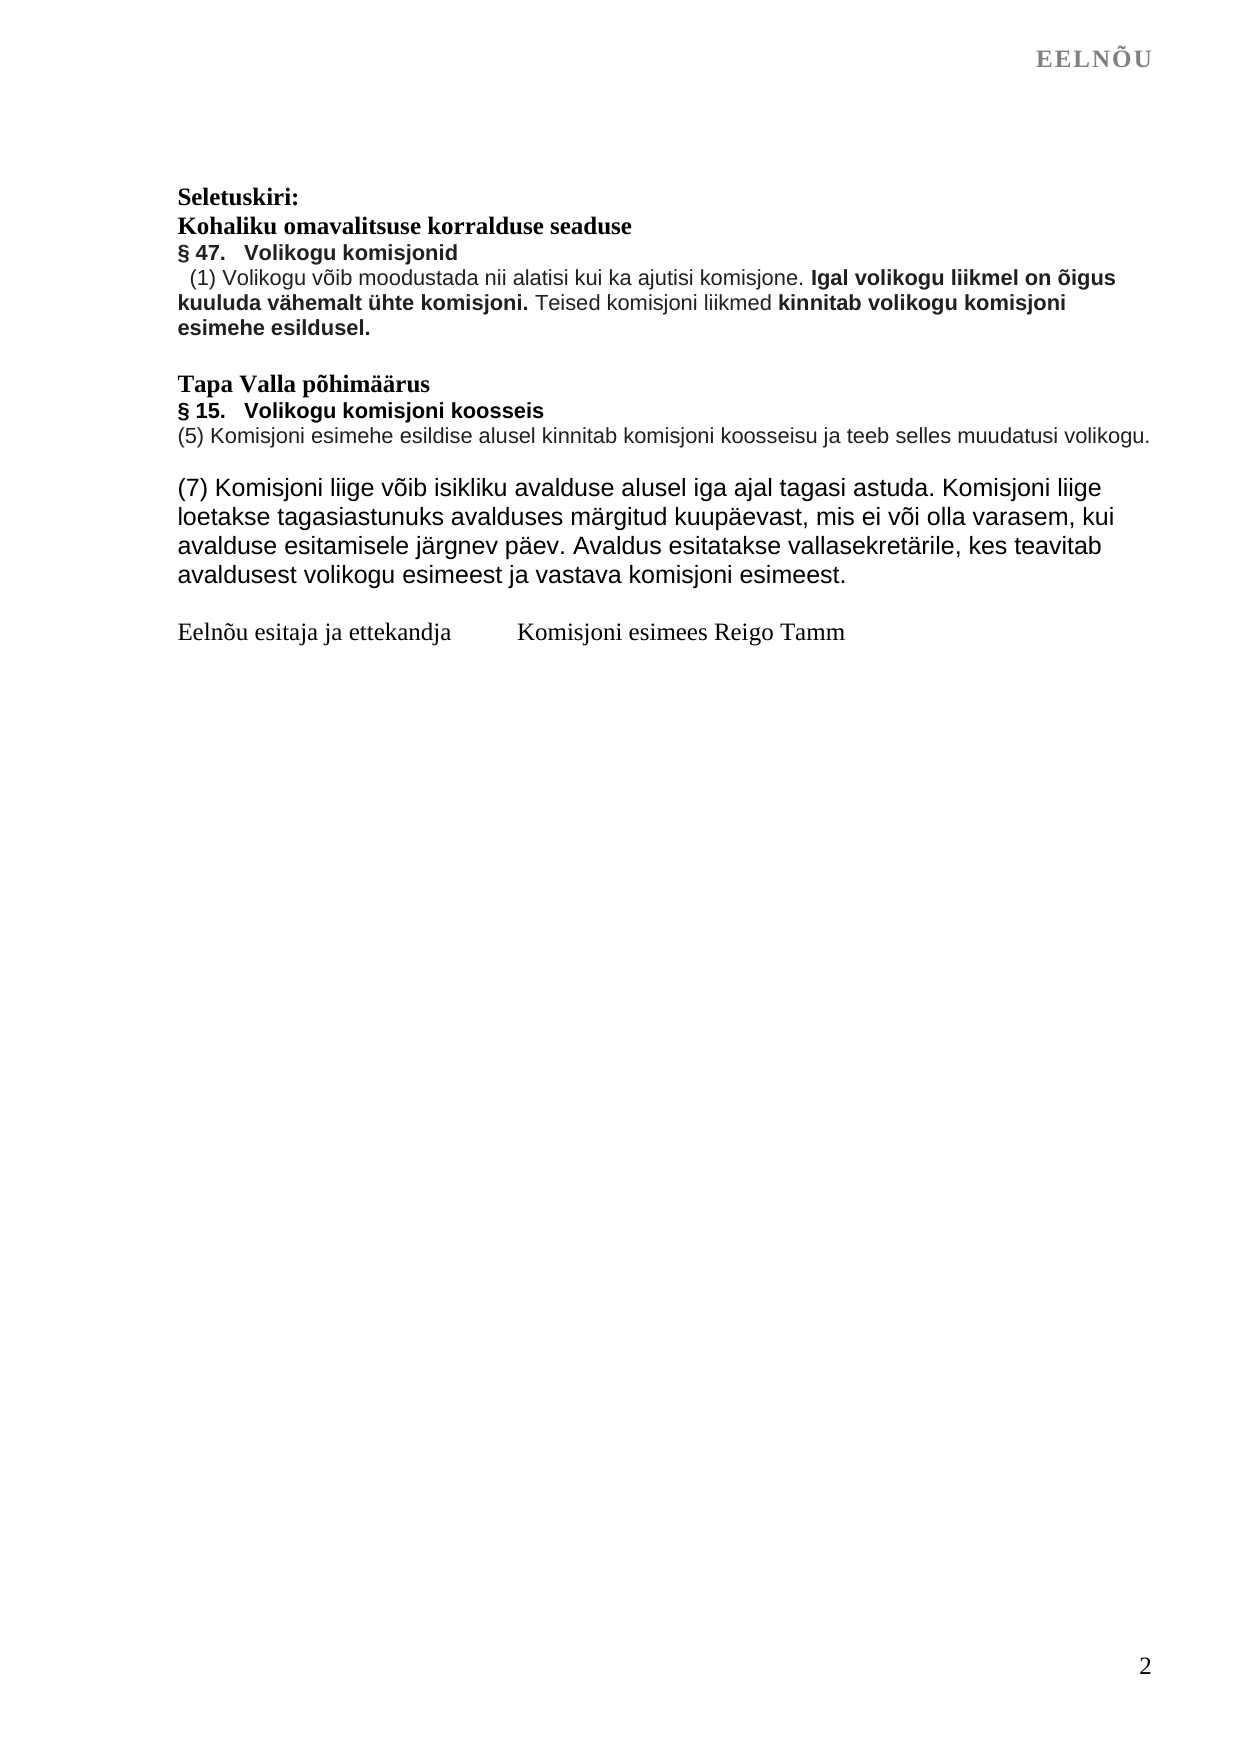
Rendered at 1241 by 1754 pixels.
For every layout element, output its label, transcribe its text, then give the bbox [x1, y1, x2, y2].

text (7) Komisjoni liige võib isikliku avalduse alusel iga ajal tagasi astuda. Komisjoni liige loetakse tagasiastunuks avalduses märgitud kuupäevast, mis ei või olla varasem, kui avalduse esitamisele järgnev päev. Avaldus esitatakse vallasekretärile, kes teavitab avaldusest volikogu esimeest ja vastava komisjoni esimeest. [177, 473, 1152, 588]
text § 15. Volikogu komisjoni koosseis [177, 398, 1152, 423]
text Kohaliku omavalitsuse korralduse seaduse [177, 211, 1152, 239]
text (1) Volikogu võib moodustada nii alatisi kui ka ajutisi komisjone. Igal volikogu liikmel on õigus kuuluda vähemalt ühte komisjoni. Teised komisjoni liikmed kinnitab volikogu komisjoni esimehe esildusel. [371, 265, 1152, 340]
text Tapa Valla põhimäärus [177, 369, 1152, 398]
text § 47. Volikogu komisjonid [177, 239, 1152, 265]
table_header Komisjoni esimees Reigo Tamm [506, 617, 1125, 646]
text Seletuskiri: [177, 182, 1152, 211]
table_header Eelnõu esitaja ja ettekandja [166, 617, 506, 646]
